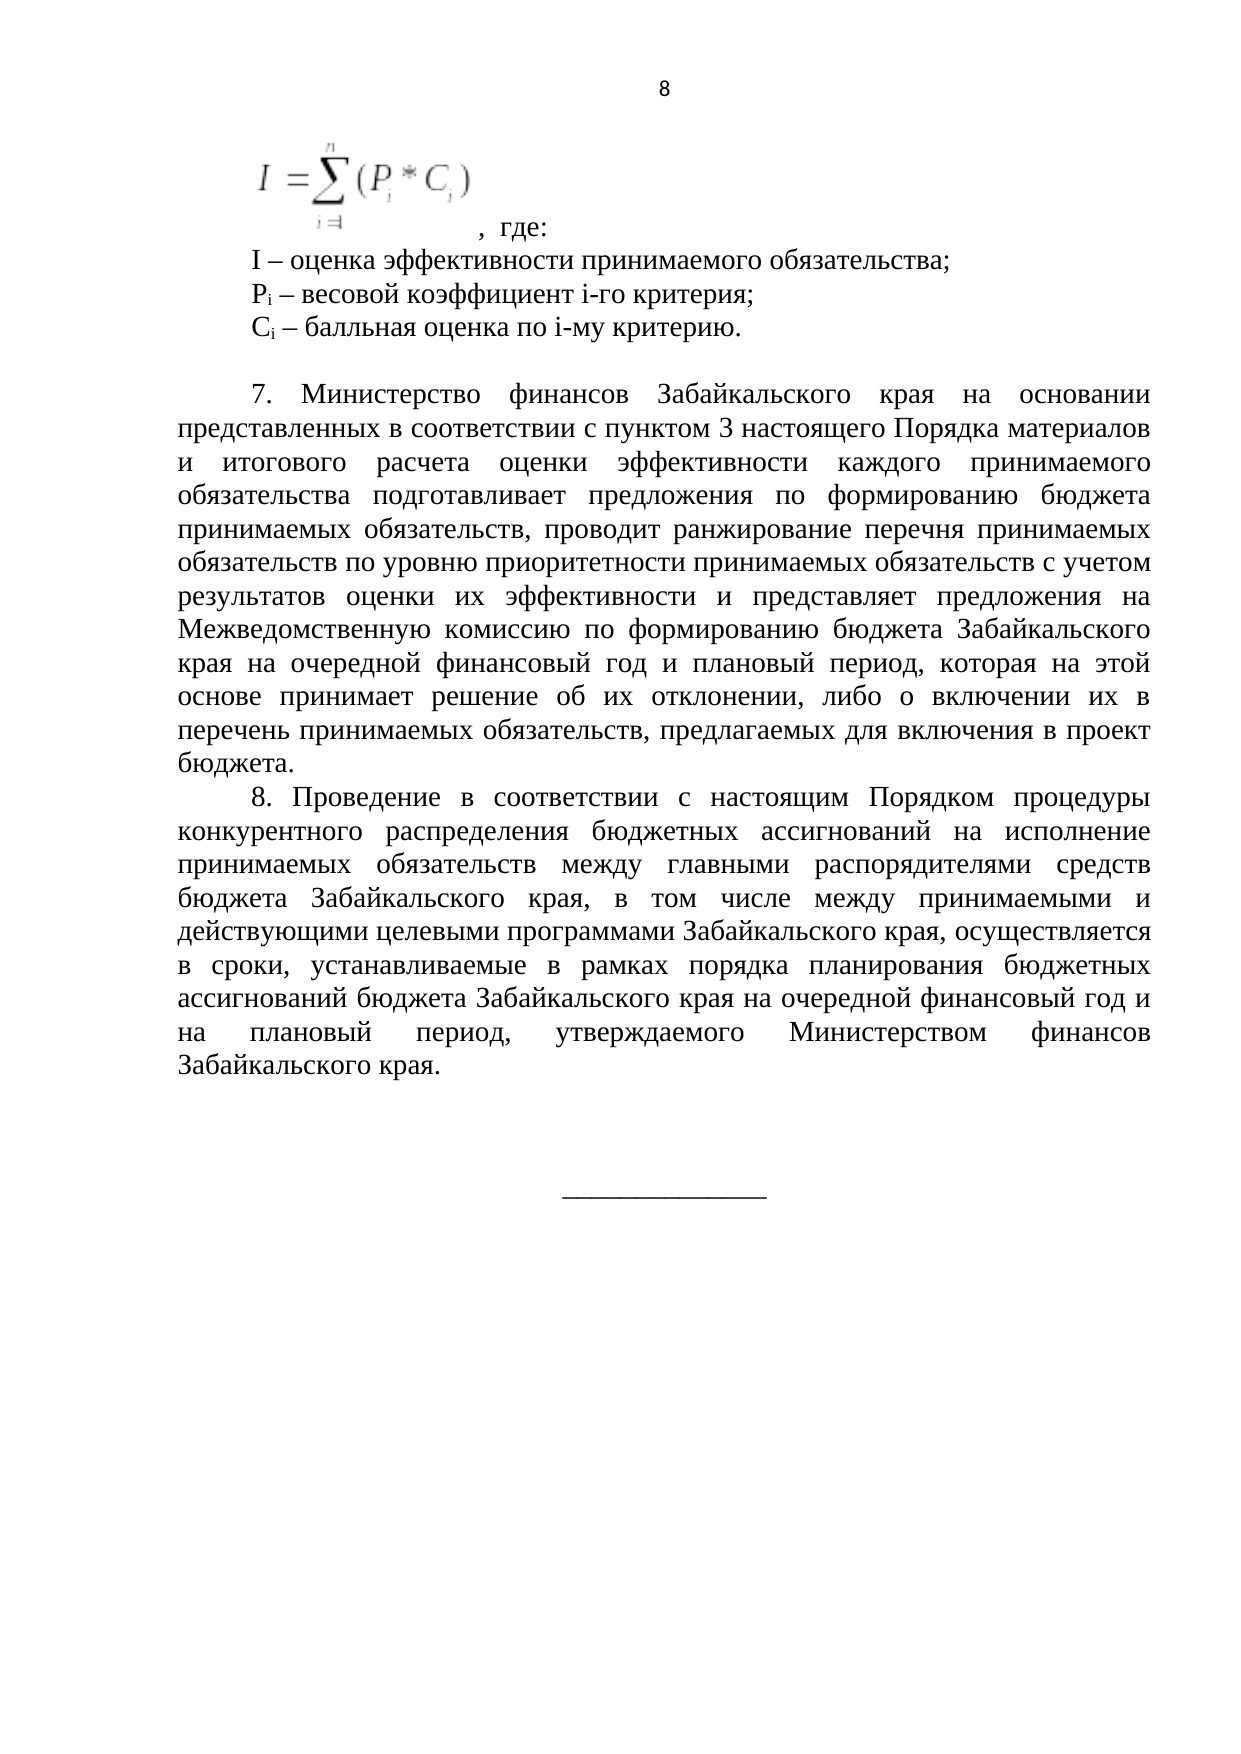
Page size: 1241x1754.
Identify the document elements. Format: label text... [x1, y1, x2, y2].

text 7. Министерство финансов Забайкальского края на основании представленных в соответствии с пунктом 3 настоящего Порядка материалов и итогового расчета оценки эффективности каждого принимаемого обязательства подготавливает предложения по формированию бюджета принимаемых обязательств, проводит ранжирование перечня принимаемых обязательств по уровню приоритетности принимаемых обязательств с учетом результатов оценки их эффективности и представляет предложения на Межведомственную комиссию по формированию бюджета Забайкальского края на очередной финансовый год и плановый период, которая на этой основе принимает решение об их отклонении, либо о включении их в перечень принимаемых обязательств, предлагаемых для включения в проект бюджета. [177, 377, 1152, 779]
text , где: [177, 130, 1152, 242]
text 8. Проведение в соответствии с настоящим Порядком процедуры конкурентного распределения бюджетных ассигнований на исполнение принимаемых обязательств между главными распорядителями средств бюджета Забайкальского края, в том числе между принимаемыми и действующими целевыми программами Забайкальского края, осуществляется в сроки, устанавливаемые в рамках порядка планирования бюджетных ассигнований бюджета Забайкальского края на очередной финансовый год и на плановый период, утверждаемого Министерством финансов Забайкальского края. [177, 779, 1152, 1081]
text ______________ [177, 1168, 1152, 1201]
text I – оценка эффективности принимаемого обязательства; [177, 242, 1152, 276]
text Ci – балльная оценка по i-му критерию. [177, 309, 1152, 343]
text Pi – весовой коэффициент i-го критерия; [177, 276, 1152, 309]
